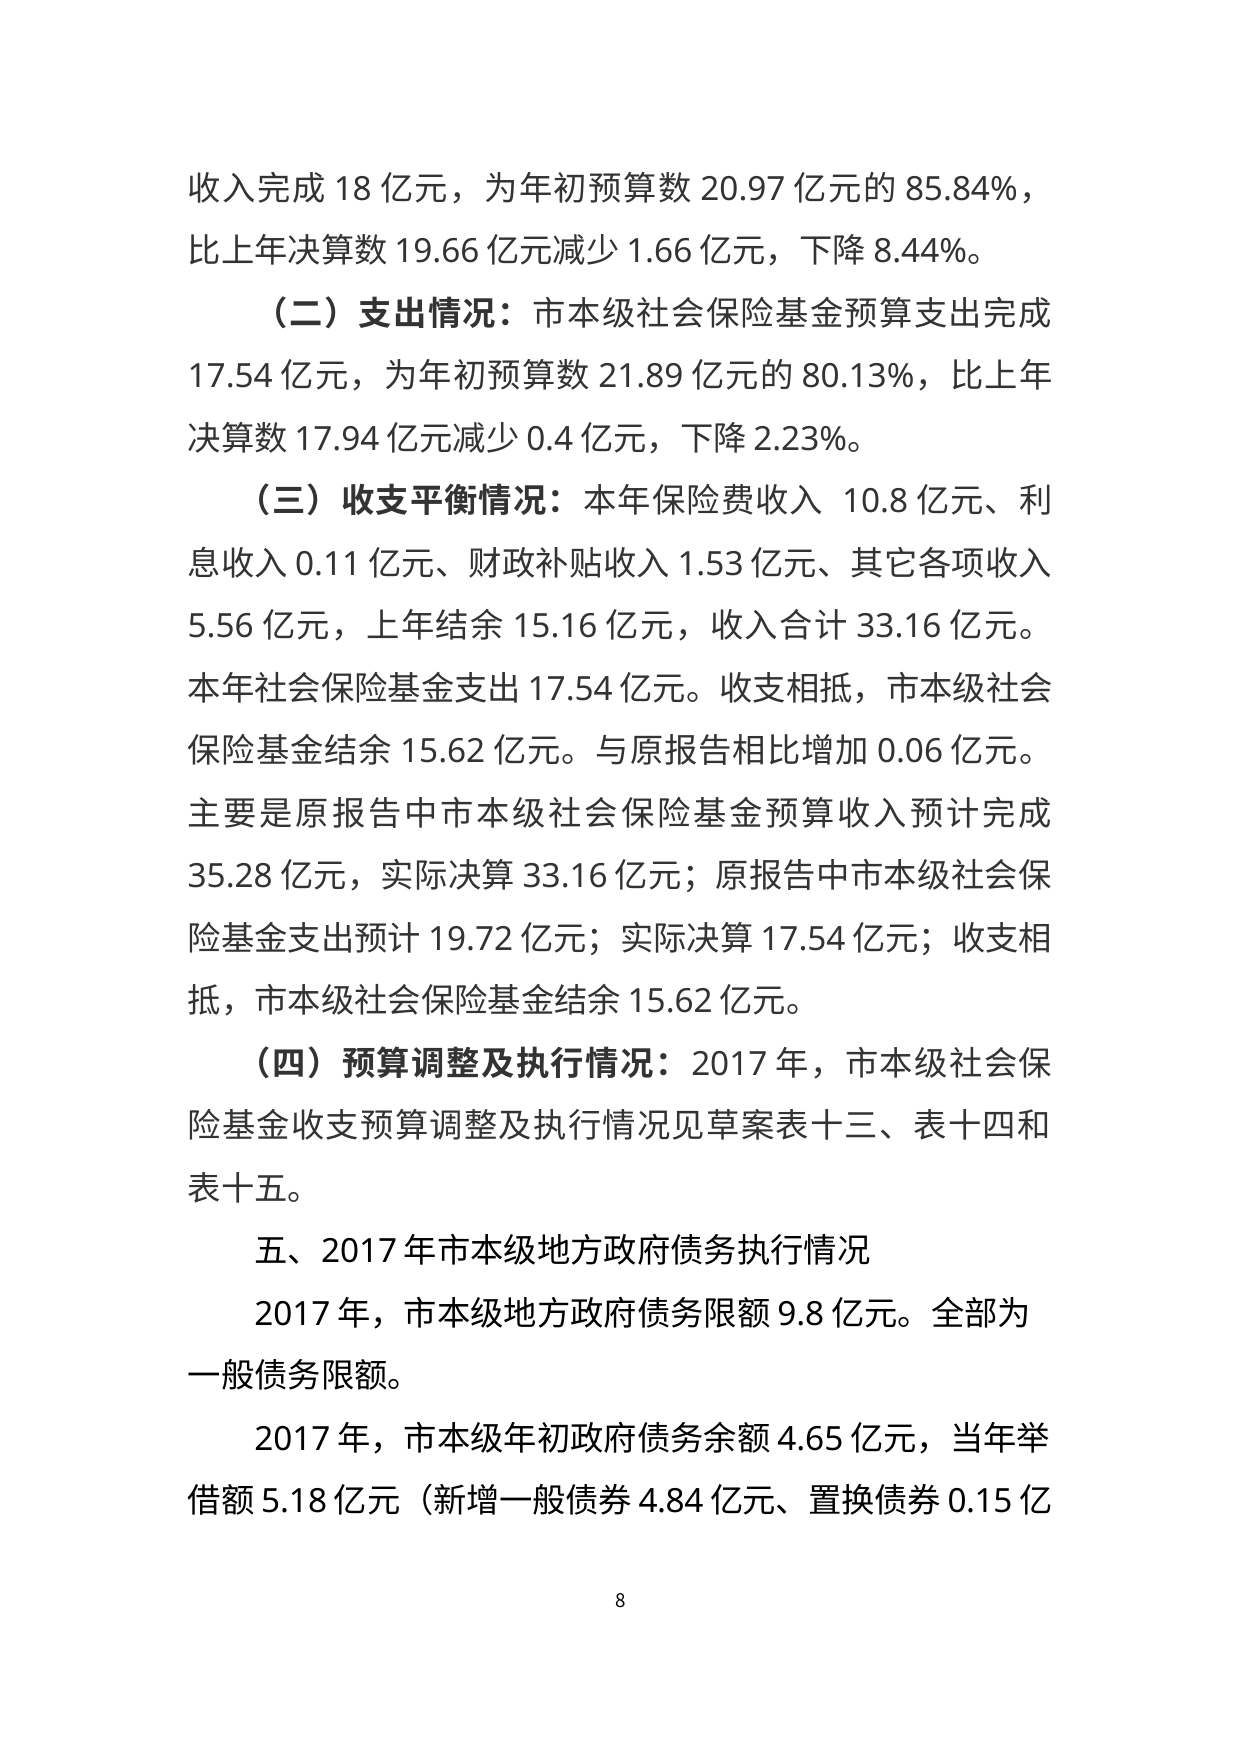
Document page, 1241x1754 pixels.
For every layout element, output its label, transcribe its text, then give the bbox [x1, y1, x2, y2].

text （二）支出情况：市本级社会保险基金预算支出完成17.54亿元，为年初预算数21.89亿元的80.13%，比上年决算数17.94亿元减少0.4亿元，下降2.23%。 [187, 275, 1053, 462]
text 五、2017年市本级地方政府债务执行情况 [187, 1212, 1053, 1275]
text 2017年，市本级地方政府债务限额9.8亿元。全部为一般债务限额。 [187, 1275, 1053, 1400]
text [187, 1400, 1053, 1525]
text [187, 150, 1053, 275]
text （四）预算调整及执行情况：2017年，市本级社会保险基金收支预算调整及执行情况见草案表十三、表十四和表十五。 [187, 1025, 1053, 1212]
text （三）收支平衡情况：本年保险费收入 10.8亿元、利息收入0.11亿元、财政补贴收入1.53亿元、其它各项收入5.56亿元，上年结余15.16亿元，收入合计33.16亿元。本年社会保险基金支出17.54亿元。收支相抵，市本级社会保险基金结余15.62亿元。与原报告相比增加0.06亿元。主要是原报告中市本级社会保险基金预算收入预计完成35.28亿元，实际决算33.16亿元；原报告中市本级社会保险基金支出预计19.72亿元；实际决算17.54亿元；收支相抵，市本级社会保险基金结余15.62亿元。 [187, 462, 1053, 1025]
